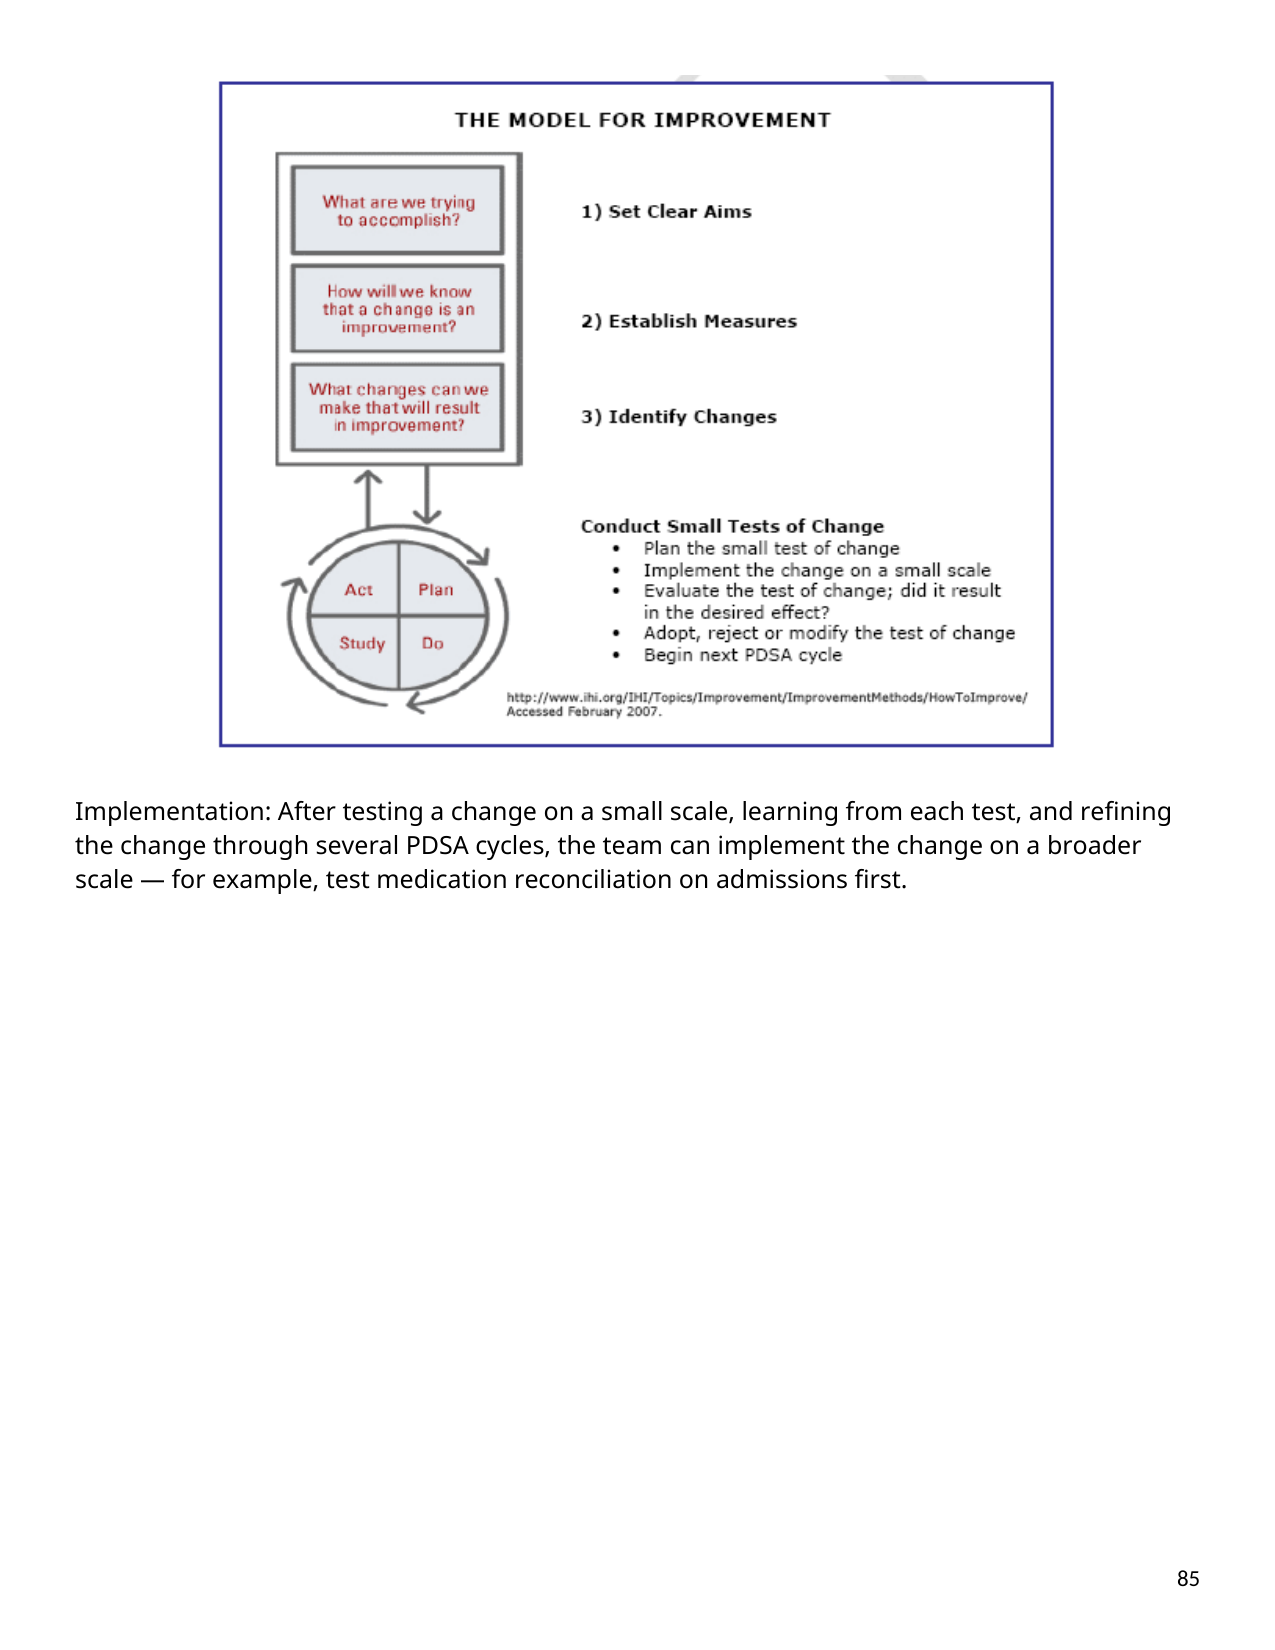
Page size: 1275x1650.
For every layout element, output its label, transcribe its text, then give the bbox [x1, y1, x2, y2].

picture [211, 75, 1064, 760]
text Implementation: After testing a change on a small scale, learning from each test, and refining the change through several PDSA cycles, the team can implement the change on a broader scale — for example, test medication reconciliation on admissions first. [75, 793, 1200, 896]
